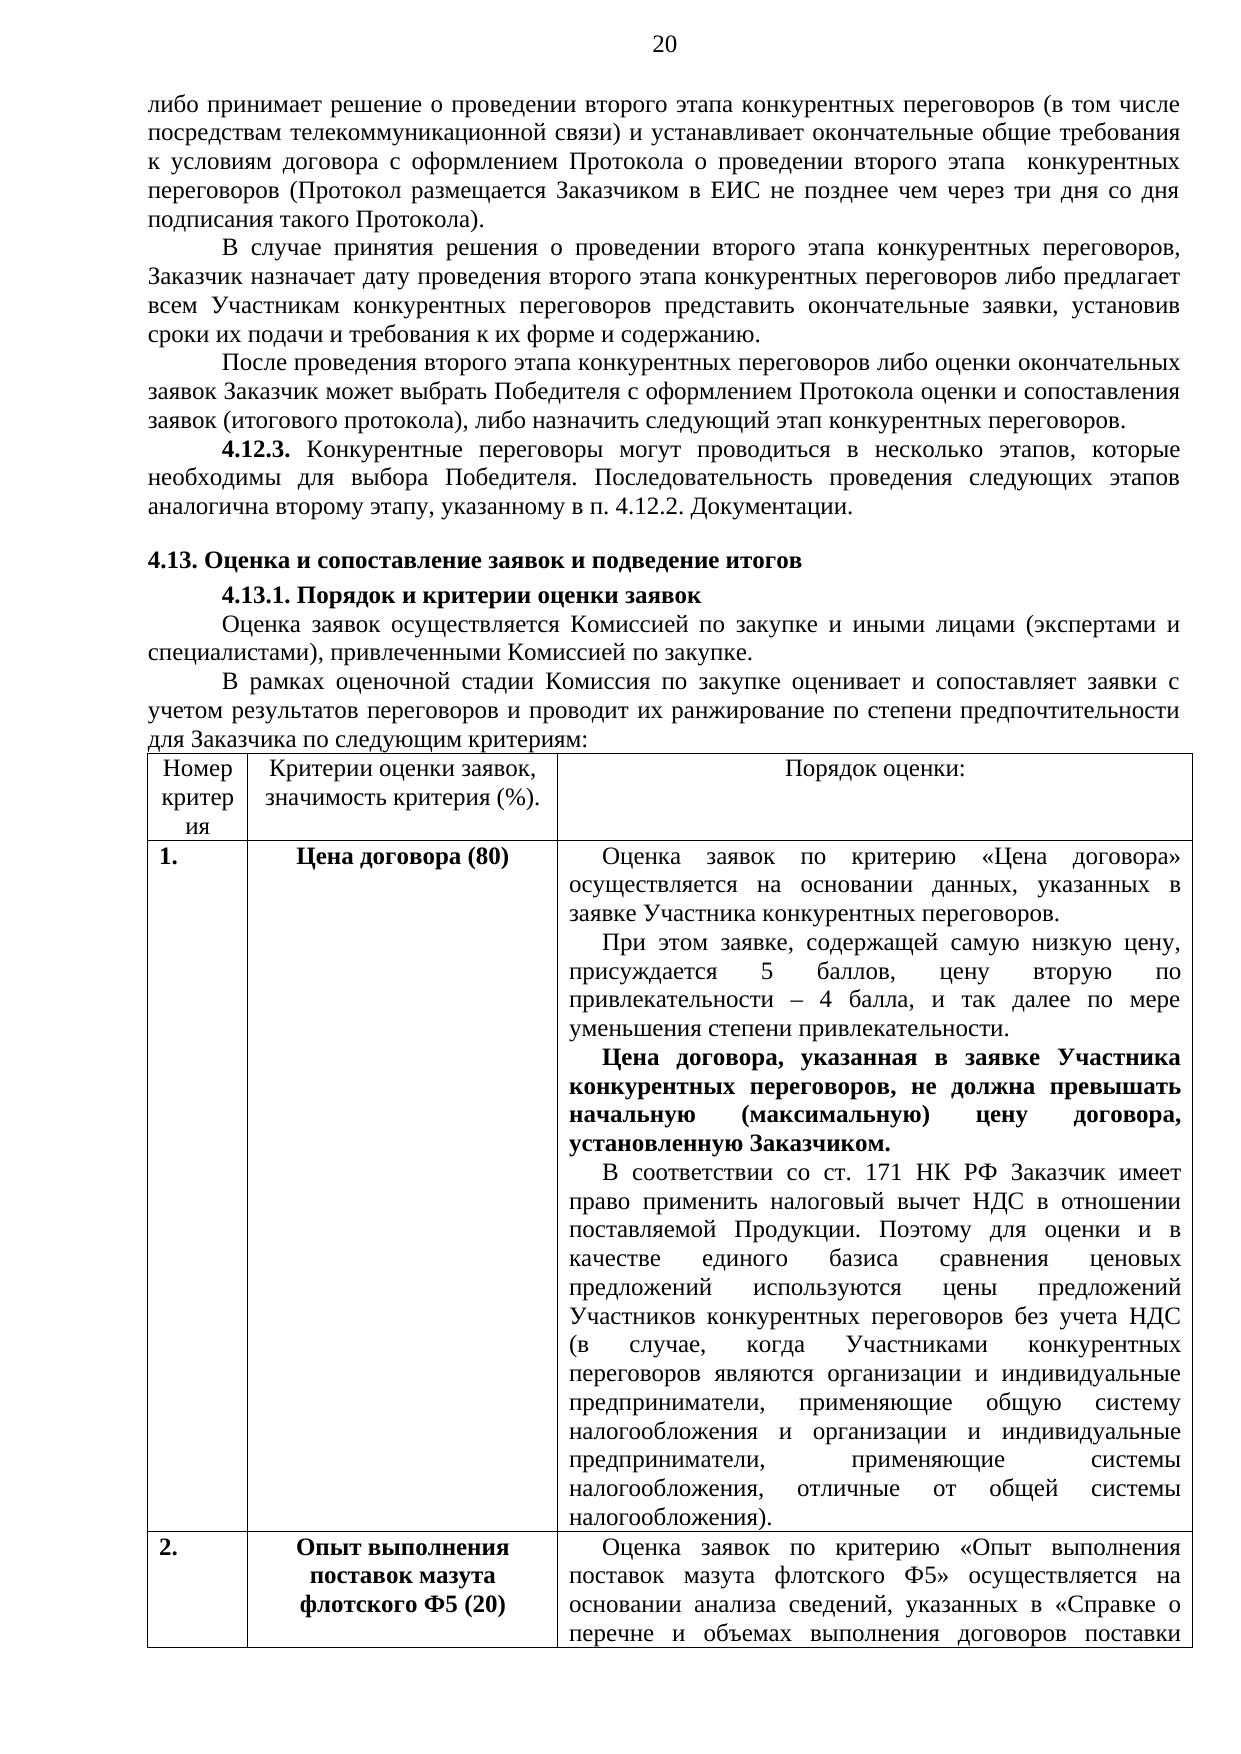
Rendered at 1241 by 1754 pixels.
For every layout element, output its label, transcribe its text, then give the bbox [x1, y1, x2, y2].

table_cell Цена договора (80) [248, 841, 557, 1531]
text Оценка заявок осуществляется Комиссией по закупке и иными лицами (экспертами и специалистами), привлеченными Комиссией по закупке. [148, 609, 1181, 666]
table_header Порядок оценки: [558, 754, 1192, 840]
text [148, 89, 1181, 232]
text 4.12.3. Конкурентные переговоры могут проводиться в несколько этапов, которые необходимы для выбора Победителя. Последовательность проведения следующих этапов аналогична второму этапу, указанному в п. 4.12.2. Документации. [148, 434, 1181, 520]
text В рамках оценочной стадии Комиссия по закупке оценивает и сопоставляет заявки с учетом результатов переговоров и проводит их ранжирование по степени предпочтительности для Заказчика по следующим критериям: [148, 666, 1181, 752]
table_header Критерии оценки заявок, значимость критерия (%). [248, 754, 557, 840]
text После проведения второго этапа конкурентных переговоров либо оценки окончательных заявок Заказчик может выбрать Победителя с оформлением Протокола оценки и сопоставления заявок (итогового протокола), либо назначить следующий этап конкурентных переговоров. [148, 347, 1181, 434]
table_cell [248, 1532, 557, 1647]
text 4.13.1. Порядок и критерии оценки заявок [148, 580, 1181, 609]
table_cell Оценка заявок по критерию «Цена договора» осуществляется на основании данных, указанных в заявке Участника конкурентных переговоров. При этом заявке, содержащей самую низкую цену, присуждается 5 баллов, цену вторую по привлекательности – 4 балла, и так далее по мере уменьшения степени привлекательности. Цена договора, указанная в заявке Участника конкурентных переговоров, не должна превышать начальную (максимальную) цену договора, установленную Заказчиком. В соответствии со ст. 171 НК РФ Заказчик имеет право применить налоговый вычет НДС в отношении поставляемой Продукции. Поэтому для оценки и в качестве единого базиса сравнения ценовых предложений используются цены предложений Участников конкурентных переговоров без учета НДС (в случае, когда Участниками конкурентных переговоров являются организации и индивидуальные предприниматели, применяющие общую систему налогообложения и организации и индивидуальные предприниматели, применяющие системы налогообложения, отличные от общей системы налогообложения). [558, 841, 1192, 1531]
table_cell 2. [148, 1532, 247, 1647]
text 4.13. Оценка и сопоставление заявок и подведение итогов [148, 545, 1181, 574]
text В случае принятия решения о проведении второго этапа конкурентных переговоров, Заказчик назначает дату проведения второго этапа конкурентных переговоров либо предлагает всем Участникам конкурентных переговоров представить окончательные заявки, установив сроки их подачи и требования к их форме и содержанию. [148, 232, 1181, 347]
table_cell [558, 1532, 1192, 1647]
table_header Номер критерия [148, 754, 247, 840]
table_cell 1. [148, 841, 247, 1531]
